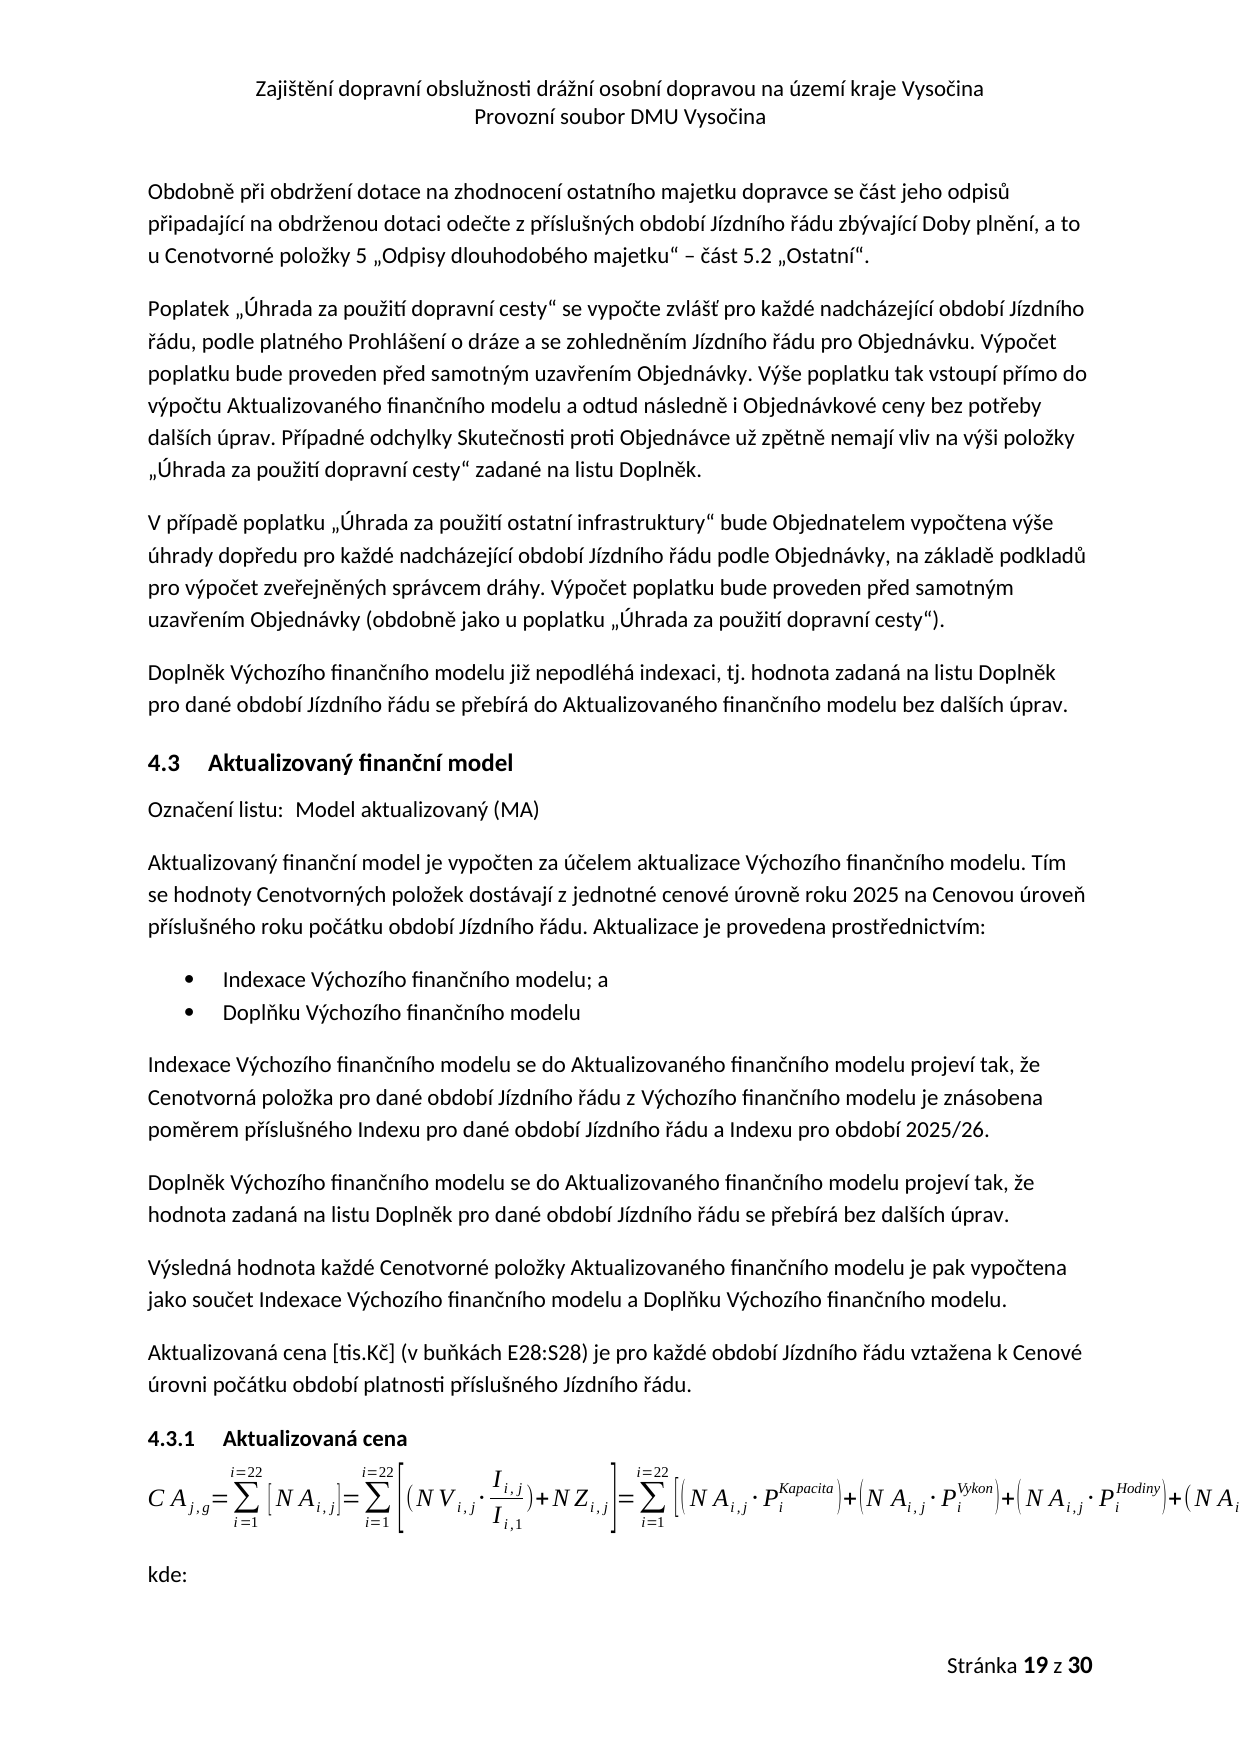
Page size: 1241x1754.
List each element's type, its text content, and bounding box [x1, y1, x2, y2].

text Doplněk Výchozího finančního modelu již nepodléhá indexaci, tj. hodnota zadaná na listu Doplněk pro dané období Jízdního řádu se přebírá do Aktualizovaného finančního modelu bez dalších úprav. [148, 658, 1092, 718]
text Doplněk Výchozího finančního modelu se do Aktualizovaného finančního modelu projeví tak, že hodnota zadaná na listu Doplněk pro dané období Jízdního řádu se přebírá bez dalších úprav. [148, 1168, 1092, 1228]
text Indexace Výchozího finančního modelu se do Aktualizovaného finančního modelu projeví tak, že Cenotvorná položka pro dané období Jízdního řádu z Výchozího finančního modelu je znásobena poměrem příslušného Indexu pro dané období Jízdního řádu a Indexu pro období 2025/26. [148, 1051, 1092, 1143]
text V případě poplatku „Úhrada za použití ostatní infrastruktury“ bude Objednatelem vypočtena výše úhrady dopředu pro každé nadcházející období Jízdního řádu podle Objednávky, na základě podkladů pro výpočet zveřejněných správcem dráhy. Výpočet poplatku bude proveden před samotným uzavřením Objednávky (obdobně jako u poplatku „Úhrada za použití dopravní cesty“). [148, 508, 1092, 633]
text Poplatek „Úhrada za použití dopravní cesty“ se vypočte zvlášť pro každé nadcházející období Jízdního řádu, podle platného Prohlášení o dráze a se zohledněním Jízdního řádu pro Objednávku. Výpočet poplatku bude proveden před samotným uzavřením Objednávky. Výše poplatku tak vstoupí přímo do výpočtu Aktualizovaného finančního modelu a odtud následně i Objednávkové ceny bez potřeby dalších úprav. Případné odchylky Skutečnosti proti Objednávce už zpětně nemají vliv na výši položky „Úhrada za použití dopravní cesty“ zadané na listu Doplněk. [148, 294, 1092, 483]
list Indexace Výchozího finančního modelu; a [185, 965, 1092, 993]
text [148, 177, 1092, 269]
text Výsledná hodnota každé Cenotvorné položky Aktualizovaného finančního modelu je pak vypočtena jako součet Indexace Výchozího finančního modelu a Doplňku Výchozího finančního modelu. [148, 1253, 1092, 1313]
subtitle Aktualizovaná cena [148, 1424, 1092, 1452]
text Aktualizovaná cena [tis.Kč] (v buňkách E28:S28) je pro každé období Jízdního řádu vztažena k Cenové úrovni počátku období platnosti příslušného Jízdního řádu. [148, 1338, 1092, 1399]
text kde: [148, 1560, 1092, 1588]
subtitle Aktualizovaný finanční model [148, 747, 1092, 778]
text Aktualizovaný finanční model je vypočten za účelem aktualizace Výchozího finančního modelu. Tím se hodnoty Cenotvorných položek dostávají z jednotné cenové úrovně roku 2025 na Cenovou úroveň příslušného roku počátku období Jízdního řádu. Aktualizace je provedena prostřednictvím: [148, 848, 1092, 940]
text Označení listu: Model aktualizovaný (MA) [148, 795, 1092, 823]
list Doplňku Výchozího finančního modelu [185, 998, 1092, 1026]
